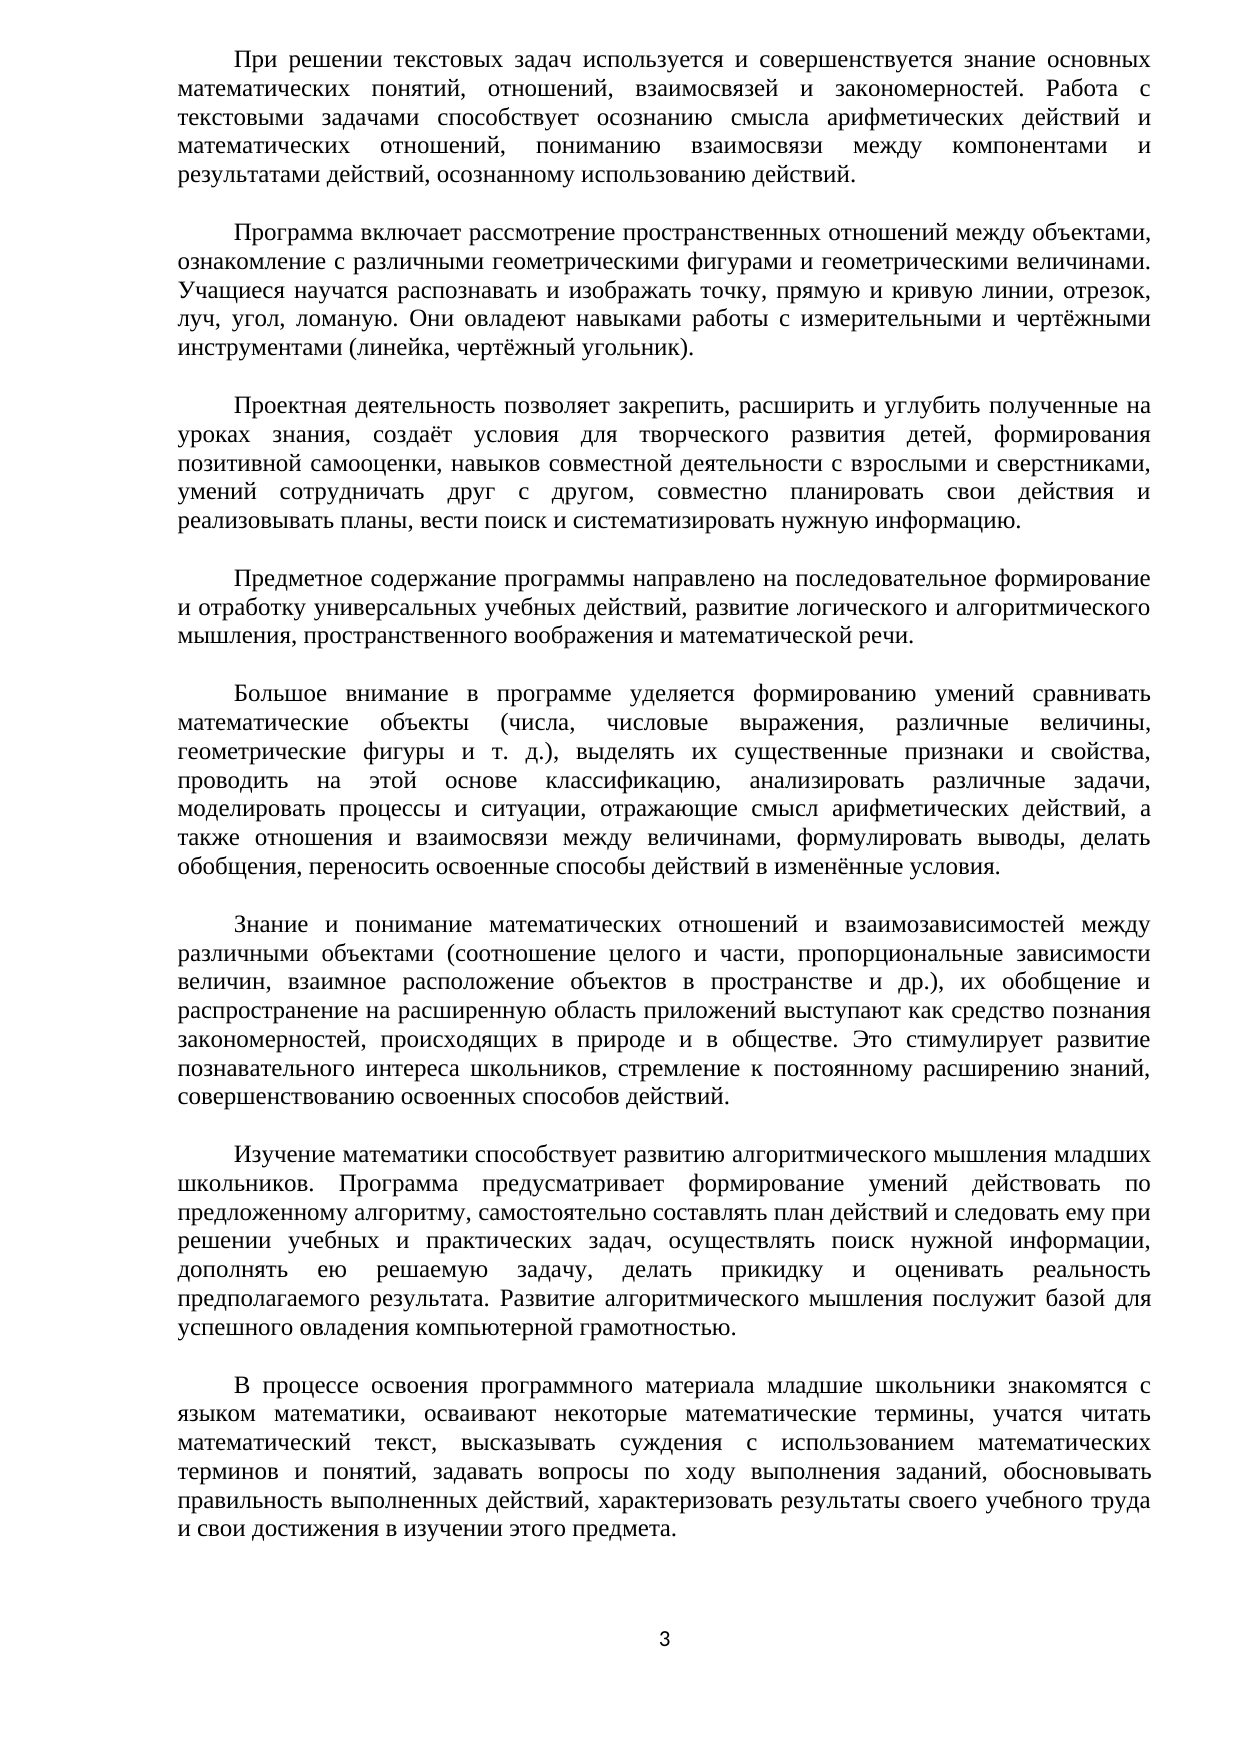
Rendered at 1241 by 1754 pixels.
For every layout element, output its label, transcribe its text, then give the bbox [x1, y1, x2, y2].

text В процессе освоения программного материала младшие школьники знакомятся с языком математики, осваивают некоторые математические термины, учатся читать математический текст, высказывать суждения с использованием математических терминов и понятий, задавать вопросы по ходу выполнения заданий, обосновывать правильность выполненных действий, характеризовать результаты своего учебного труда и свои достижения в изучении этого предмета. [177, 1370, 1152, 1542]
text Предметное содержание программы направлено на последовательное формирование и отработку универсальных учебных действий, развитие логического и алгоритмического мышления, пространственного воображения и математической речи. [177, 563, 1152, 649]
text Большое внимание в программе уделяется формированию умений сравнивать математические объекты (числа, числовые выражения, различные величины, геометрические фигуры и т. д.), выделять их существенные признаки и свойства, проводить на этой основе классификацию, анализировать различные задачи, моделировать процессы и ситуации, отражающие смысл арифметических действий, а также отношения и взаимосвязи между величинами, формулировать выводы, делать обобщения, переносить освоенные способы действий в изменённые условия. [177, 678, 1152, 880]
text При решении текстовых задач используется и совершенствуется знание основных математических понятий, отношений, взаимосвязей и закономерностей. Работа с текстовыми задачами способствует осознанию смысла арифметических действий и математических отношений, пониманию взаимосвязи между компонентами и результатами действий, осознанному использованию действий. [177, 44, 1152, 188]
text Изучение математики способствует развитию алгоритмического мышления младших школьников. Программа предусматривает формирование умений действовать по предложенному алгоритму, самостоятельно составлять план действий и следовать ему при решении учебных и практических задач, осуществлять поиск нужной информации, дополнять ею решаемую задачу, делать прикидку и оценивать реальность предполагаемого результата. Развитие алгоритмического мышления послужит базой для успешного овладения компьютерной грамотностью. [177, 1139, 1152, 1341]
text Программа включает рассмотрение пространственных отношений между объектами, ознакомление с различными геометрическими фигурами и геометрическими величинами. Учащиеся научатся распознавать и изображать точку, прямую и кривую линии, отрезок, луч, угол, ломаную. Они овладеют навыками работы с измерительными и чертёжными инструментами (линейка, чертёжный угольник). [177, 217, 1152, 361]
text Знание и понимание математических отношений и взаимозависимостей между различными объектами (соотношение целого и части, пропорциональные зависимости величин, взаимное расположение объектов в пространстве и др.), их обобщение и распространение на расширенную область приложений выступают как средство познания закономерностей, происходящих в природе и в обществе. Это стимулирует развитие познавательного интереса школьников, стремление к постоянному расширению знаний, совершенствованию освоенных способов действий. [177, 909, 1152, 1110]
text Проектная деятельность позволяет закрепить, расширить и углубить полученные на уроках знания, создаёт условия для творческого развития детей, формирования позитивной самооценки, навыков совместной деятельности с взрослыми и сверстниками, умений сотрудничать друг с другом, совместно планировать свои действия и реализовывать планы, вести поиск и систематизировать нужную информацию. [177, 390, 1152, 534]
